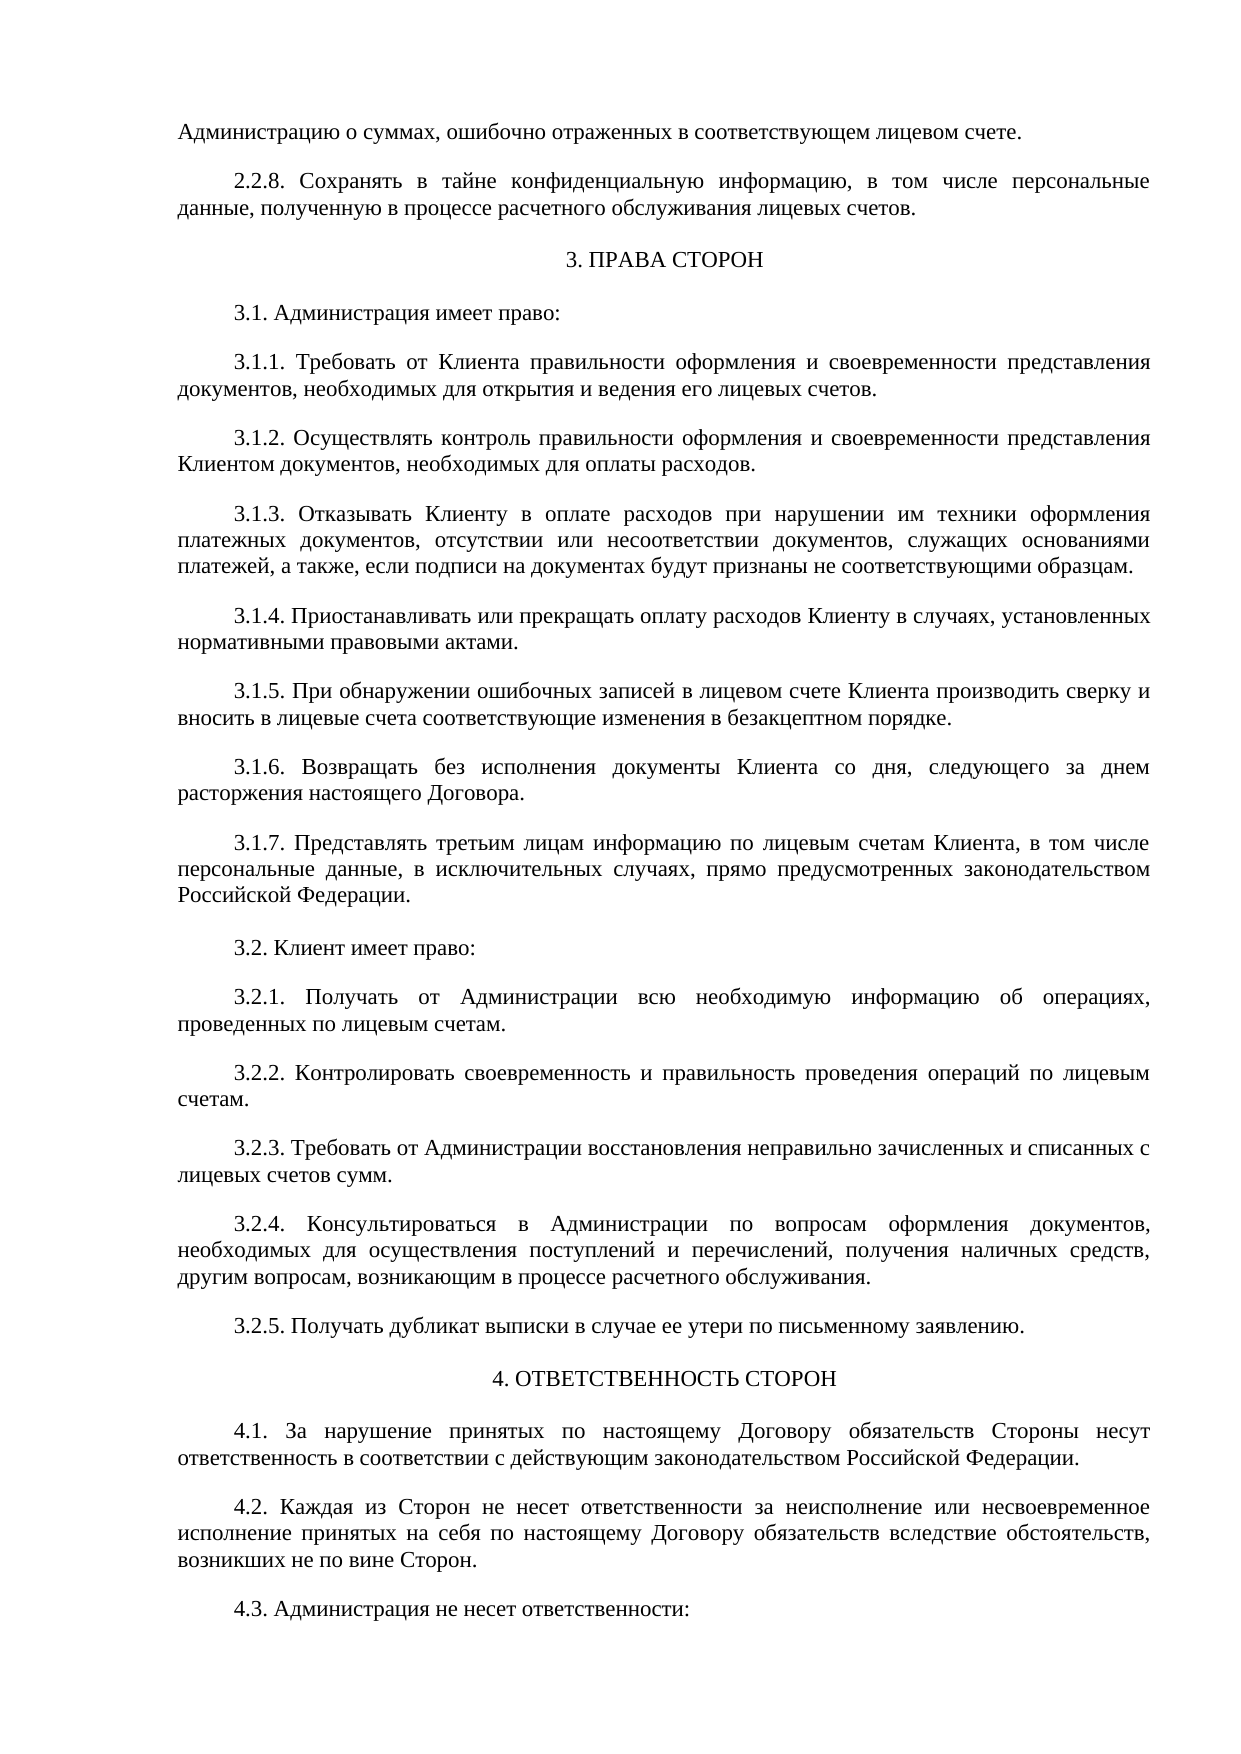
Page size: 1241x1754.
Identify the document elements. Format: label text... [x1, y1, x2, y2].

text 3. ПРАВА СТОРОН [177, 246, 1152, 273]
text 2.2.8. Сохранять в тайне конфиденциальную информацию, в том числе персональные данные, полученную в процессе расчетного обслуживания лицевых счетов. [177, 167, 1152, 220]
text 3.1.7. Представлять третьим лицам информацию по лицевым счетам Клиента, в том числе персональные данные, в исключительных случаях, прямо предусмотренных законодательством Российской Федерации. [177, 828, 1152, 908]
text 3.2.1. Получать от Администрации всю необходимую информацию об операциях, проведенных по лицевым счетам. [177, 983, 1152, 1036]
text 4. ОТВЕТСТВЕННОСТЬ СТОРОН [177, 1365, 1152, 1391]
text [177, 118, 1152, 144]
text 3.1.3. Отказывать Клиенту в оплате расходов при нарушении им техники оформления платежных документов, отсутствии или несоответствии документов, служащих основаниями платежей, а также, если подписи на документах будут признаны не соответствующими образцам. [177, 500, 1152, 579]
text 3.2.4. Консультироваться в Администрации по вопросам оформления документов, необходимых для осуществления поступлений и перечислений, получения наличных средств, другим вопросам, возникающим в процессе расчетного обслуживания. [177, 1210, 1152, 1289]
text 3.1.1. Требовать от Клиента правильности оформления и своевременности представления документов, необходимых для открытия и ведения его лицевых счетов. [177, 348, 1152, 401]
text 3.1.6. Возвращать без исполнения документы Клиента со дня, следующего за днем расторжения настоящего Договора. [177, 753, 1152, 806]
text 3.1. Администрация имеет право: [177, 299, 1152, 326]
text 3.2.3. Требовать от Администрации восстановления неправильно зачисленных и списанных с лицевых счетов сумм. [177, 1134, 1152, 1187]
text 3.1.4. Приостанавливать или прекращать оплату расходов Клиенту в случаях, установленных нормативными правовыми актами. [177, 602, 1152, 654]
text 3.2.2. Контролировать своевременность и правильность проведения операций по лицевым счетам. [177, 1059, 1152, 1112]
text 3.1.5. При обнаружении ошибочных записей в лицевом счете Клиента производить сверку и вносить в лицевые счета соответствующие изменения в безакцептном порядке. [177, 677, 1152, 730]
text 3.1.2. Осуществлять контроль правильности оформления и своевременности представления Клиентом документов, необходимых для оплаты расходов. [177, 424, 1152, 477]
text 3.2. Клиент имеет право: [177, 934, 1152, 960]
text 4.3. Администрация не несет ответственности: [177, 1595, 1152, 1621]
text 3.2.5. Получать дубликат выписки в случае ее утери по письменному заявлению. [177, 1312, 1152, 1338]
text 4.1. За нарушение принятых по настоящему Договору обязательств Стороны несут ответственность в соответствии с действующим законодательством Российской Федерации. [177, 1417, 1152, 1470]
text 4.2. Каждая из Сторон не несет ответственности за неисполнение или несвоевременное исполнение принятых на себя по настоящему Договору обязательств вследствие обстоятельств, возникших не по вине Сторон. [177, 1493, 1152, 1572]
